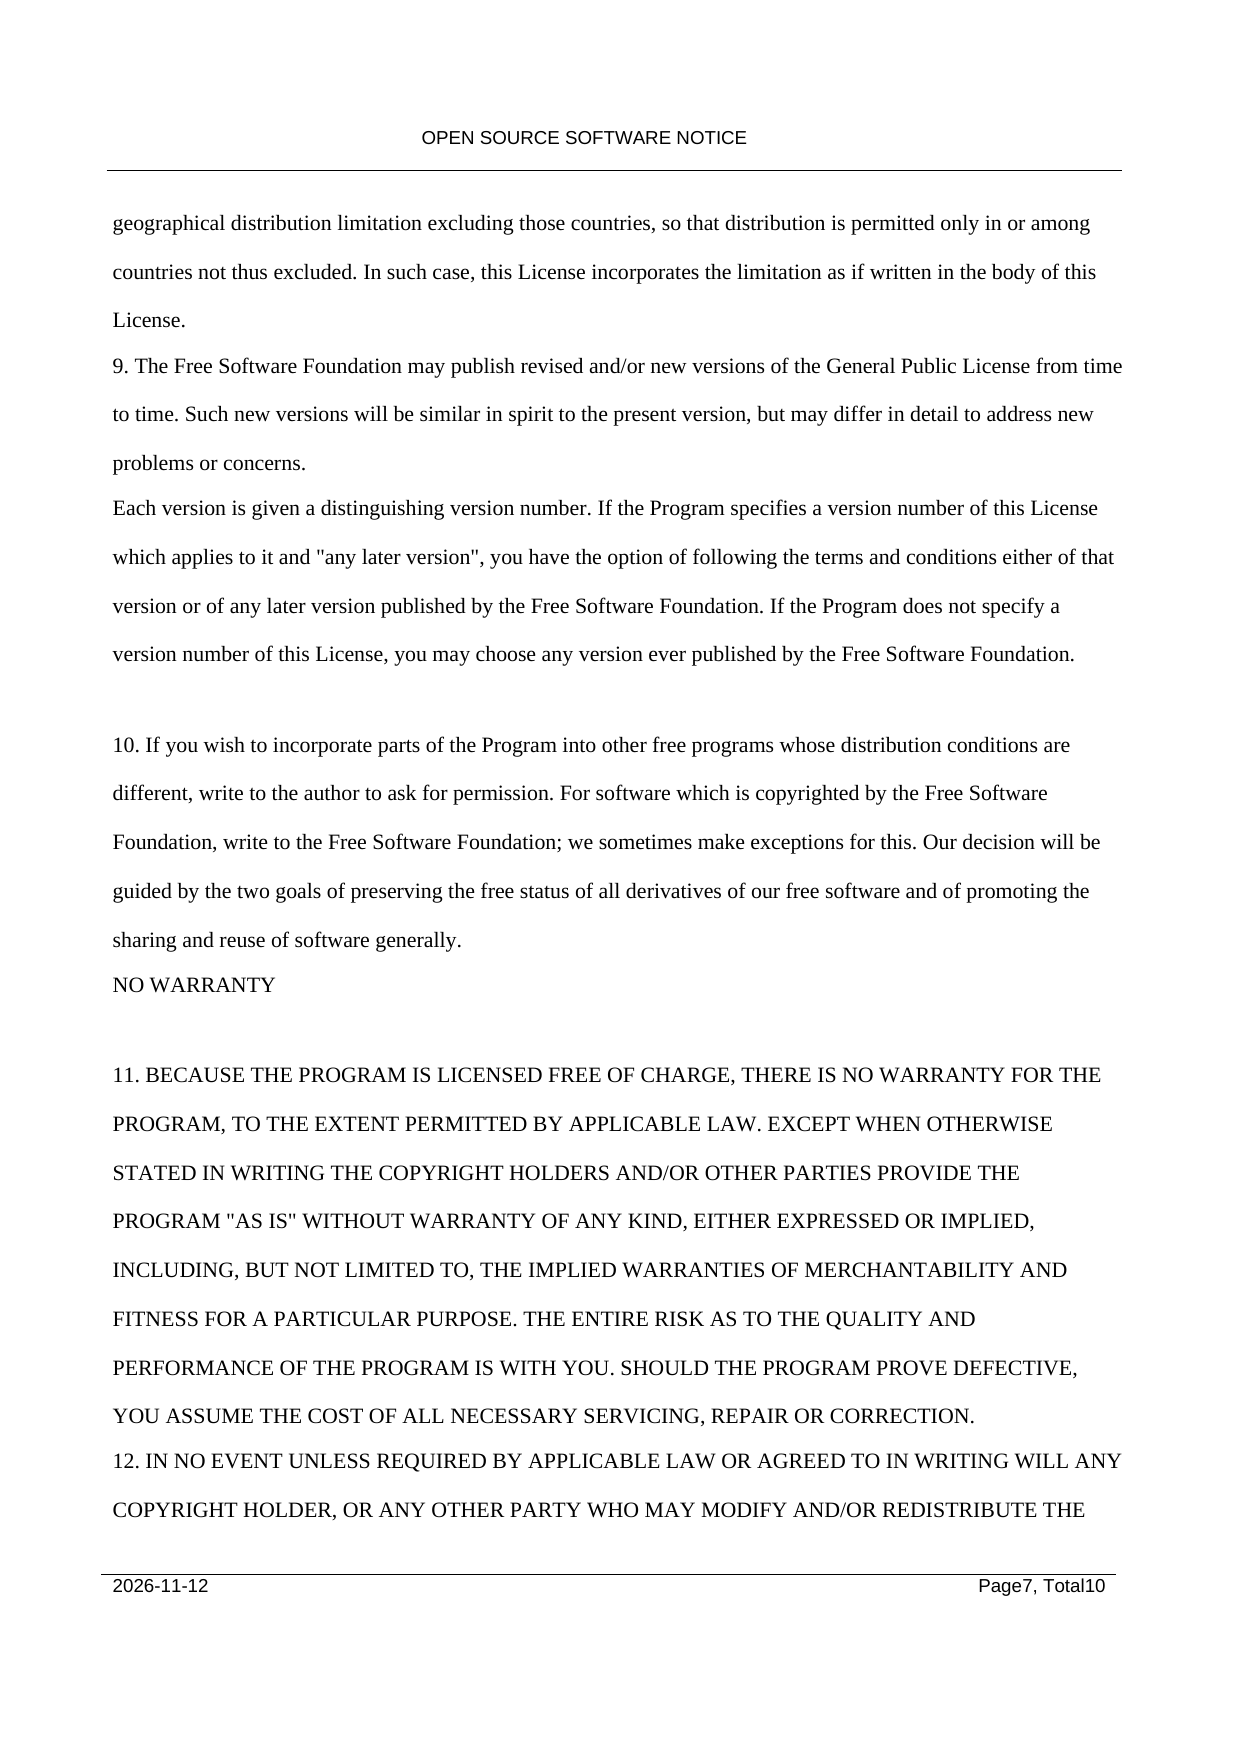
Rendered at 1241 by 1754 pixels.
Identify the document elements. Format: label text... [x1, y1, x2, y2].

text 9. The Free Software Foundation may publish revised and/or new versions of the General Public License from time to time. Such new versions will be similar in spirit to the present version, but may differ in detail to address new problems or concerns. [112, 349, 1128, 479]
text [112, 206, 1128, 336]
text 11. BECAUSE THE PROGRAM IS LICENSED FREE OF CHARGE, THERE IS NO WARRANTY FOR THE PROGRAM, TO THE EXTENT PERMITTED BY APPLICABLE LAW. EXCEPT WHEN OTHERWISE STATED IN WRITING THE COPYRIGHT HOLDERS AND/OR OTHER PARTIES PROVIDE THE PROGRAM "AS IS" WITHOUT WARRANTY OF ANY KIND, EITHER EXPRESSED OR IMPLIED, INCLUDING, BUT NOT LIMITED TO, THE IMPLIED WARRANTIES OF MERCHANTABILITY AND FITNESS FOR A PARTICULAR PURPOSE. THE ENTIRE RISK AS TO THE QUALITY AND PERFORMANCE OF THE PROGRAM IS WITH YOU. SHOULD THE PROGRAM PROVE DEFECTIVE, YOU ASSUME THE COST OF ALL NECESSARY SERVICING, REPAIR OR CORRECTION. [112, 1058, 1128, 1432]
text Each version is given a distinguishing version number. If the Program specifies a version number of this License which applies to it and "any later version", you have the option of following the terms and conditions either of that version or of any later version published by the Free Software Foundation. If the Program does not specify a version number of this License, you may choose any version ever published by the Free Software Foundation. [112, 492, 1128, 670]
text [112, 1445, 1128, 1526]
text 10. If you wish to incorporate parts of the Program into other free programs whose distribution conditions are different, write to the author to ask for permission. For software which is copyrighted by the Free Software Foundation, write to the Free Software Foundation; we sometimes make exceptions for this. Our decision will be guided by the two goals of preserving the free status of all derivatives of our free software and of promoting the sharing and reuse of software generally. [112, 728, 1128, 956]
text NO WARRANTY [112, 968, 1128, 1001]
